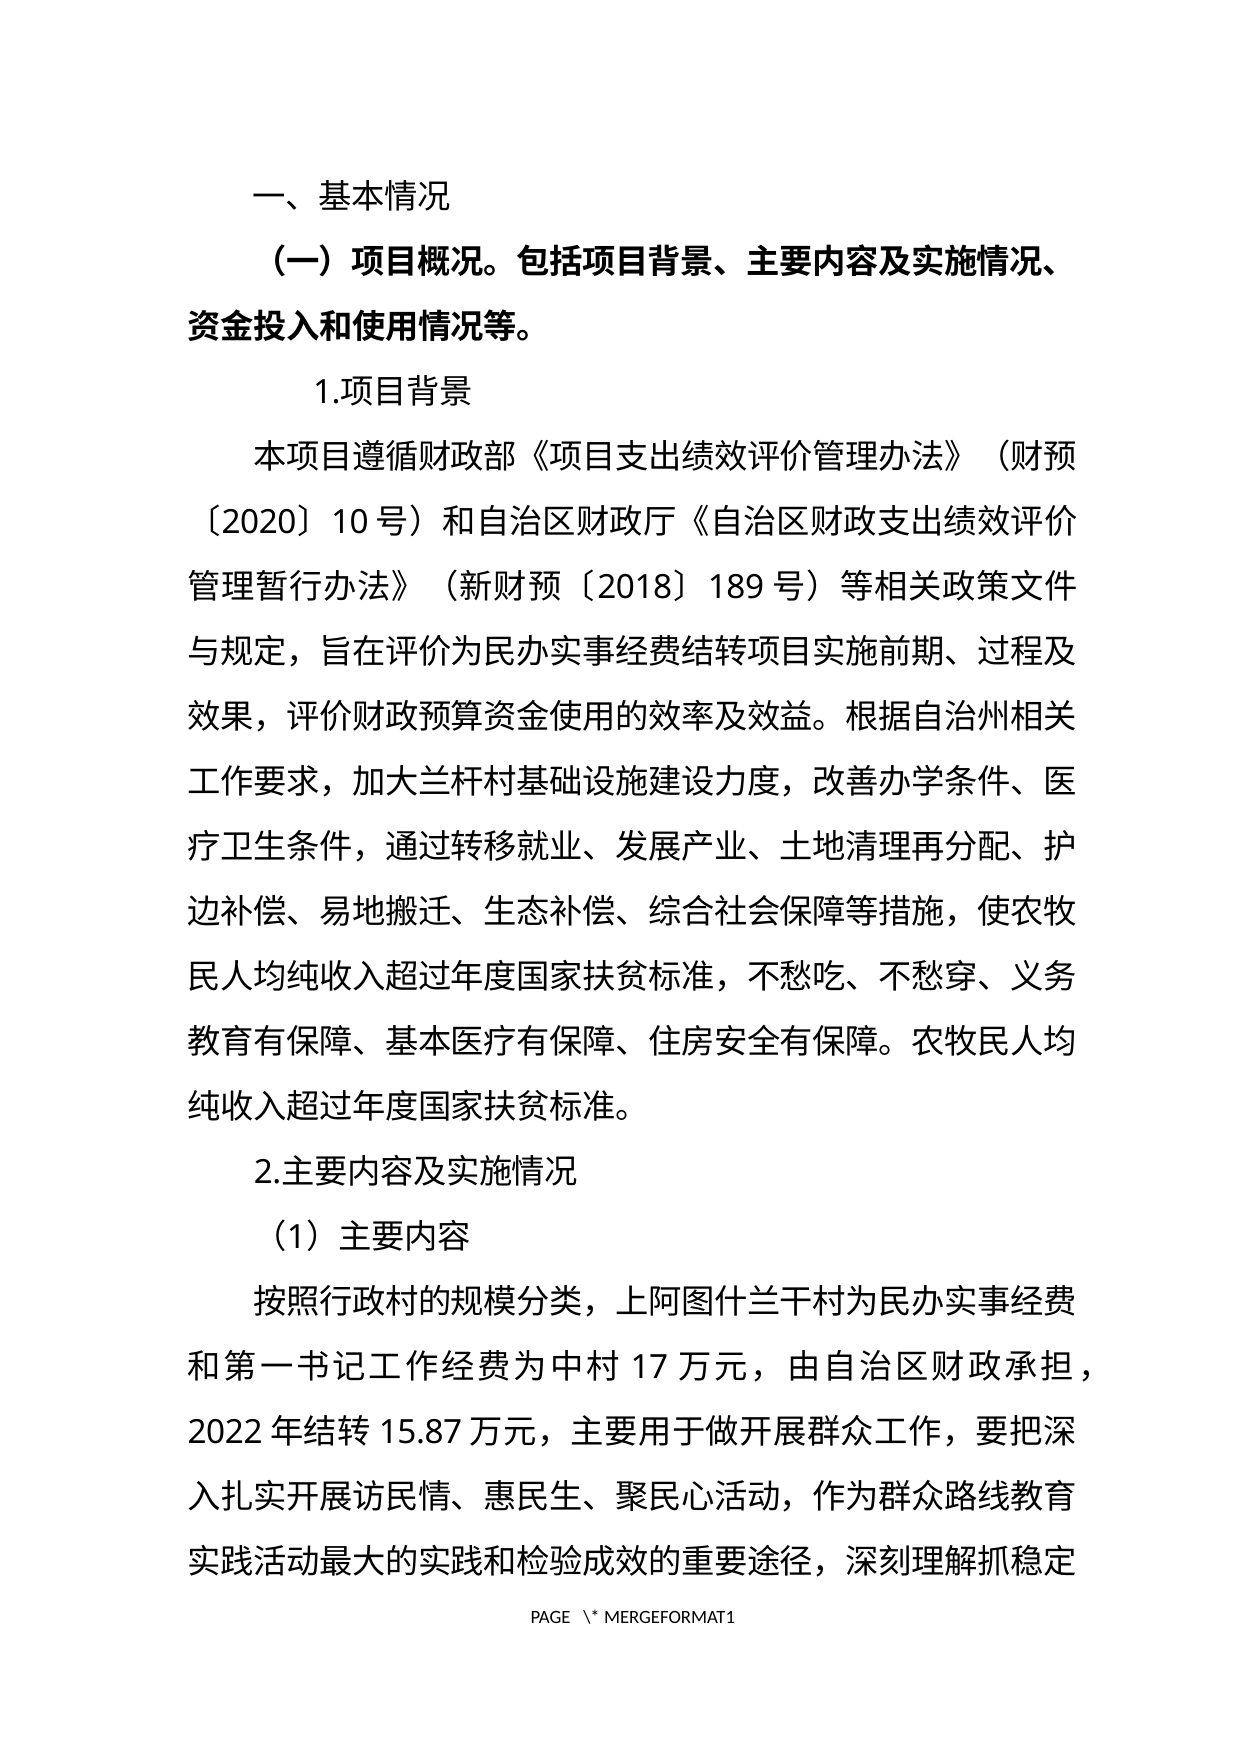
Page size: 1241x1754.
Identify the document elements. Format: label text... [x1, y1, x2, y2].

text （一）项目概况。包括项目背景、主要内容及实施情况、资金投入和使用情况等。 [187, 227, 1078, 357]
text 一、基本情况 [187, 162, 1078, 227]
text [187, 357, 1078, 1592]
